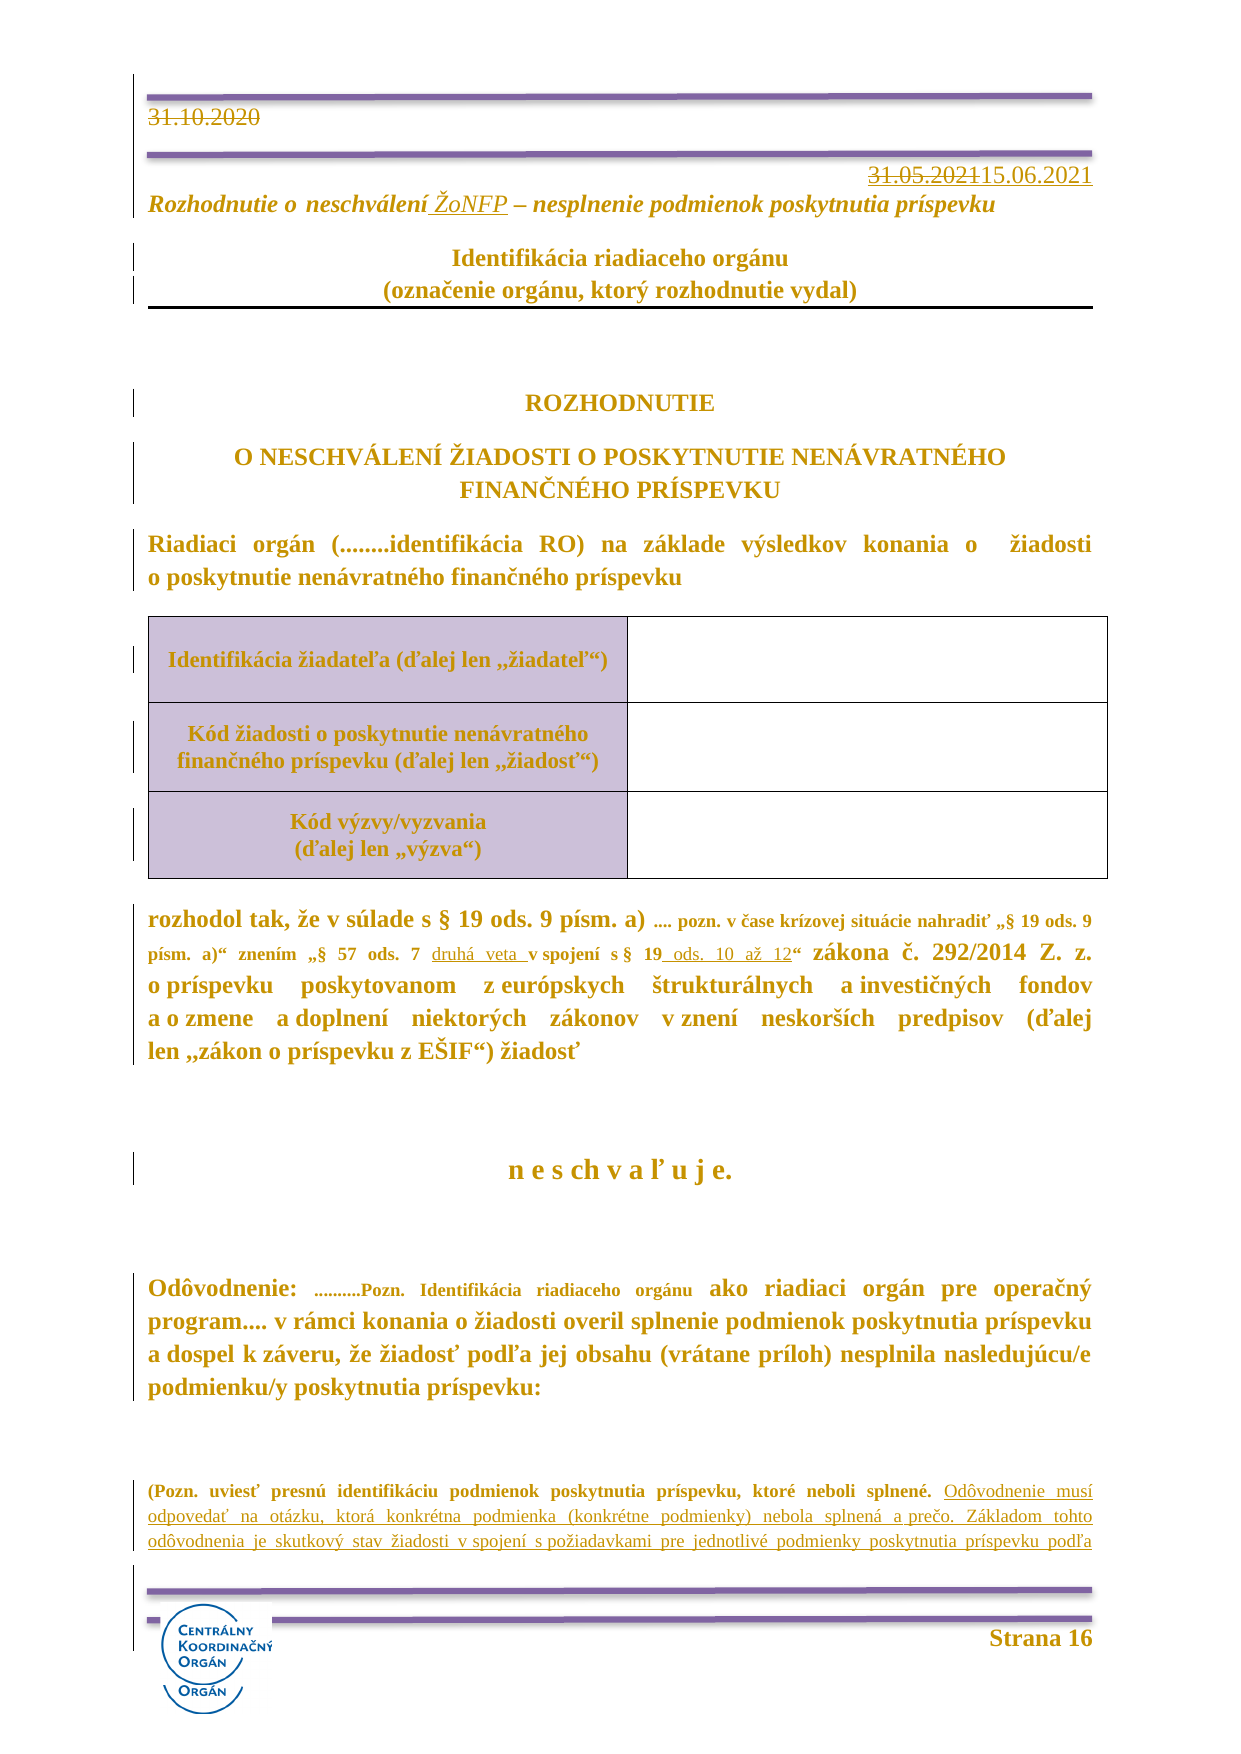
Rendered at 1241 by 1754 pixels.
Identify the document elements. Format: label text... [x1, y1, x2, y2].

table_header [628, 617, 1107, 702]
text O NESCHVÁLENÍ ŽIADOSTI O POSKYTNUTIE NENÁVRATNÉHO FINANČNÉHO PRÍSPEVKU [148, 442, 1093, 504]
table_cell [628, 703, 1107, 791]
text Riadiaci orgán (........identifikácia RO) na základe výsledkov konania o žiadosti o poskytnutie nenávratného finančného príspevku [148, 529, 1093, 591]
text ROZHODNUTIE [148, 388, 1093, 417]
text rozhodol tak, že v súlade s § 19 ods. 9 písm. a) .... pozn. v čase krízovej situácie nahradiť „§ 19 ods. 9 písm. a)“ znením „§ 57 ods. 7 v spojení s § 19“ zákona č. 292/2014 Z. z. o príspevku poskytovanom z európskych štrukturálnych a investičných fondov a o zmene a doplnení niektorých zákonov v znení neskorších predpisov (ďalej len ,,zákon o príspevku z EŠIF“) žiadosť [148, 904, 1093, 1064]
table_cell Kód žiadosti o poskytnutie nenávratného finančného príspevku (ďalej len ,,žiadosť“) [149, 703, 627, 791]
text n e s ch v a ľ u j e. [148, 1152, 1093, 1185]
text Odôvodnenie: ..........Pozn. Identifikácia riadiaceho orgánu ako riadiaci orgán pre operačný program.... v rámci konania o žiadosti overil splnenie podmienok poskytnutia príspevku a dospel k záveru, že žiadosť podľa jej obsahu (vrátane príloh) nesplnila nasledujúcu/e podmienku/y poskytnutia príspevku: [148, 1273, 1093, 1401]
picture [159, 1602, 272, 1713]
text Identifikácia riadiaceho orgánu [148, 243, 1093, 271]
text Rozhodnutie o neschválení – nesplnenie podmienok poskytnutia príspevku [148, 189, 1093, 217]
table_cell Kód výzvy/vyzvania (ďalej len „výzva“) [149, 792, 627, 878]
text (označenie orgánu, ktorý rozhodnutie vydal) [148, 276, 1093, 306]
table_header Identifikácia žiadateľa (ďalej len ,,žiadateľ“) [149, 617, 627, 702]
table_cell [628, 792, 1107, 878]
